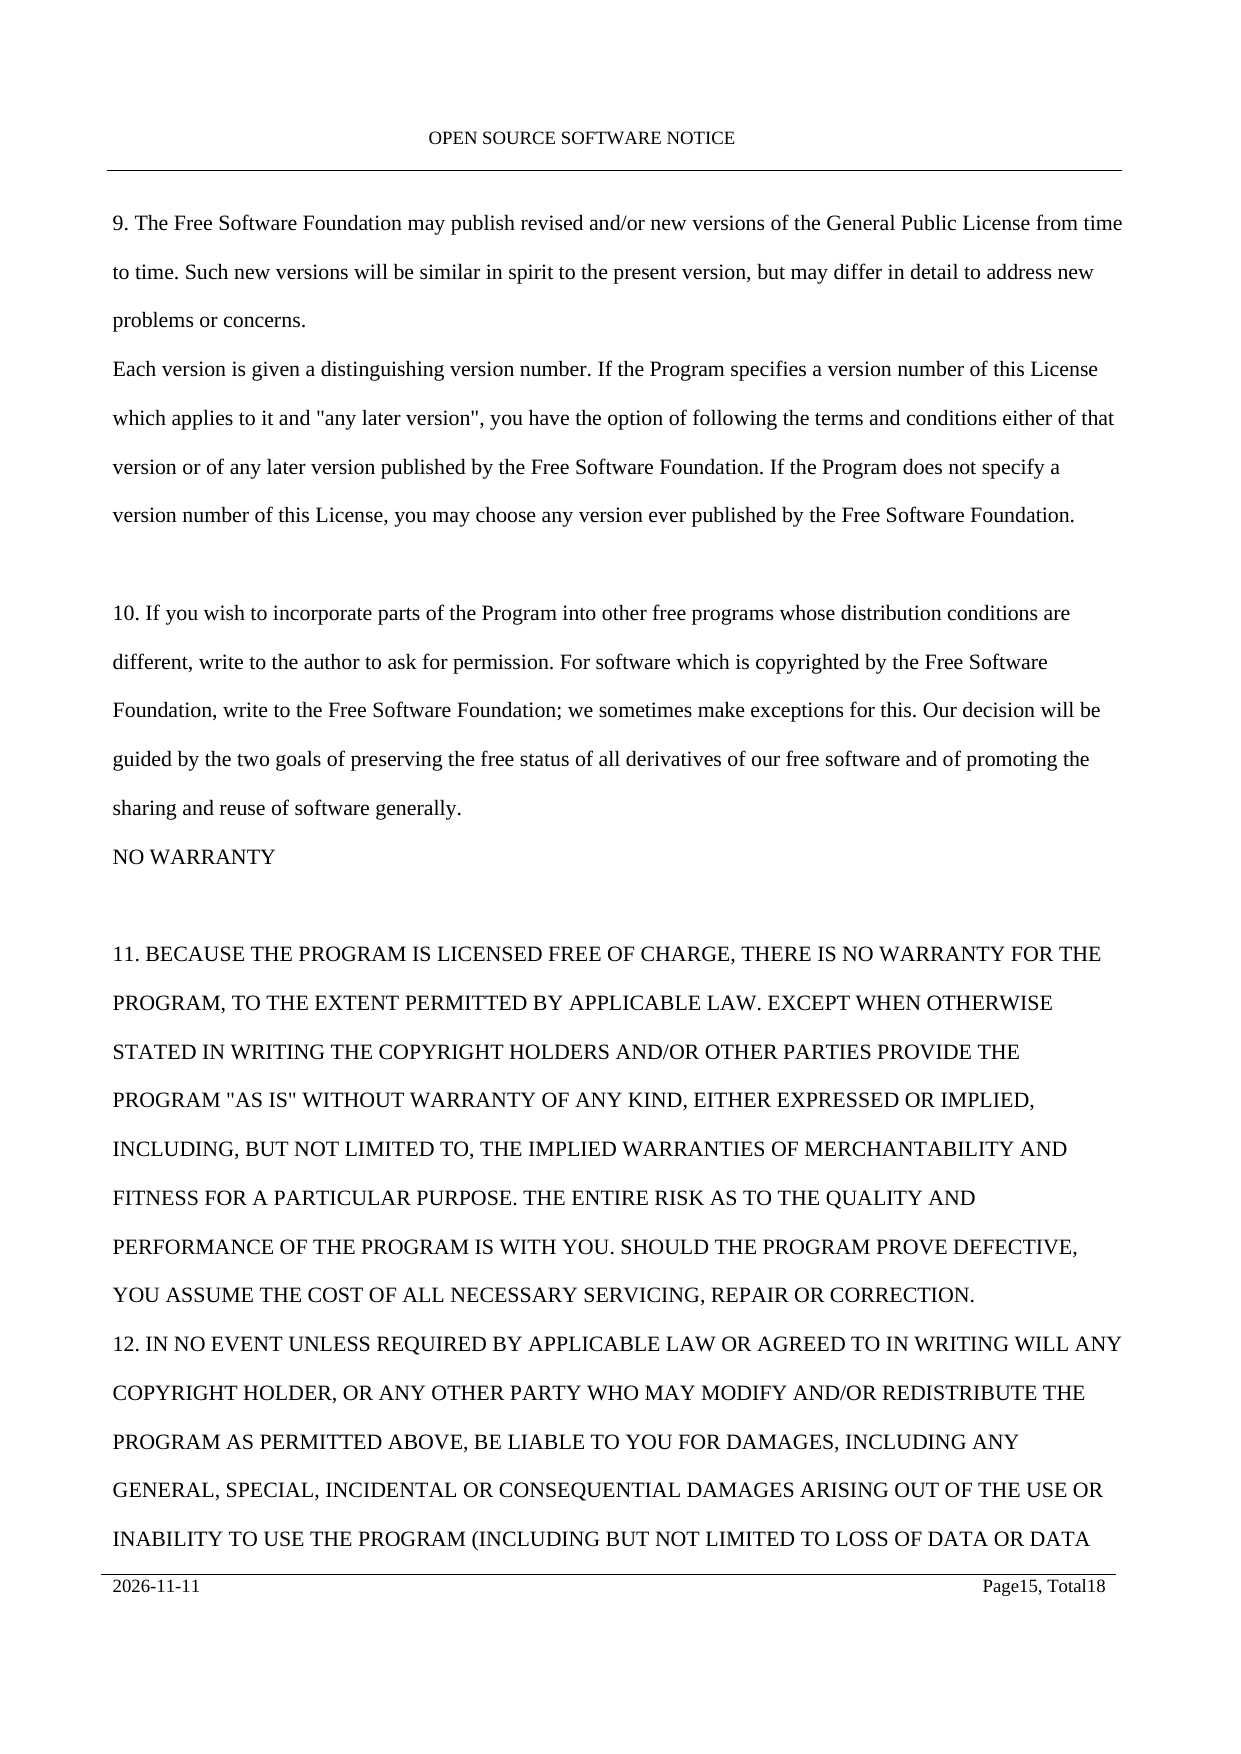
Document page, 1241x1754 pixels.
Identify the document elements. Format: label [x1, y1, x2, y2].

text [112, 206, 1128, 1555]
